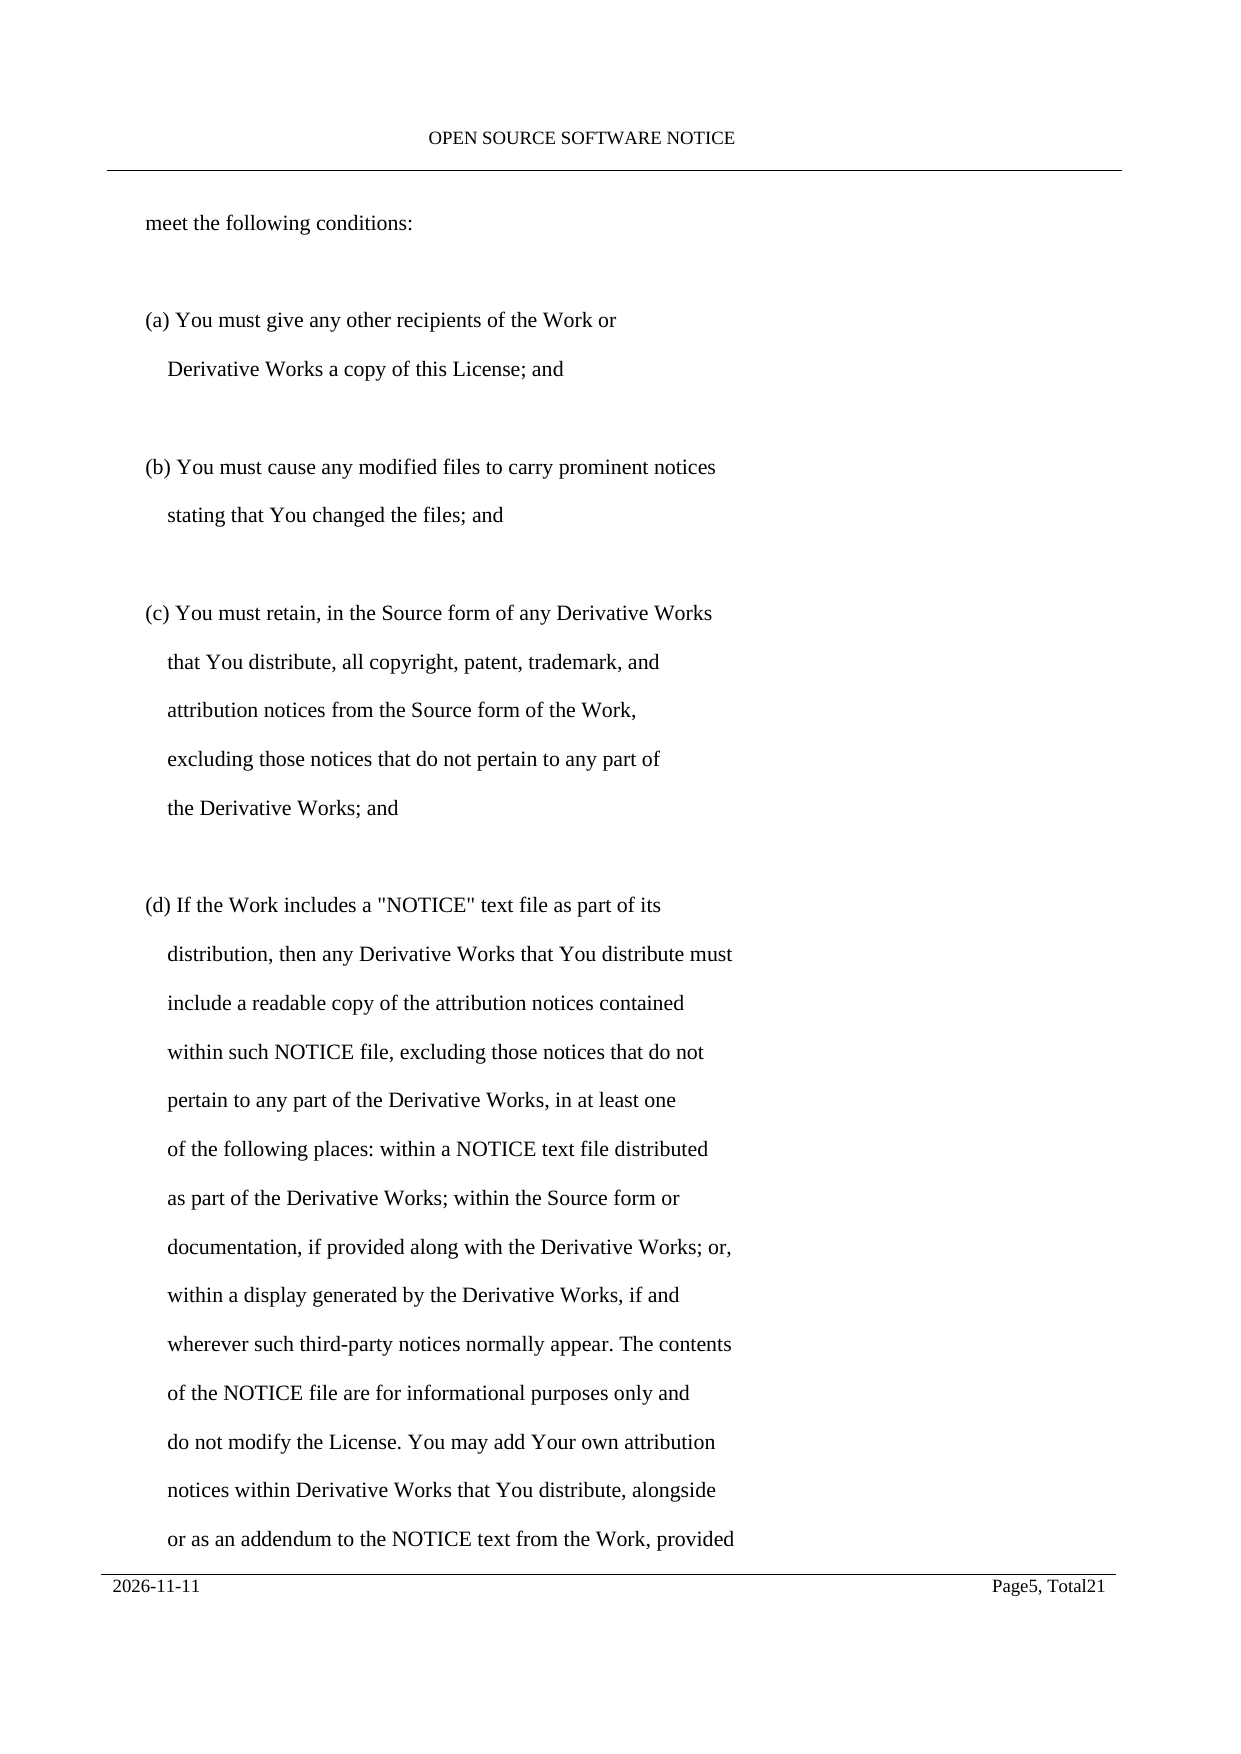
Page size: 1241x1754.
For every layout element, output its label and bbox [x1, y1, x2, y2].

text [112, 206, 1128, 1555]
